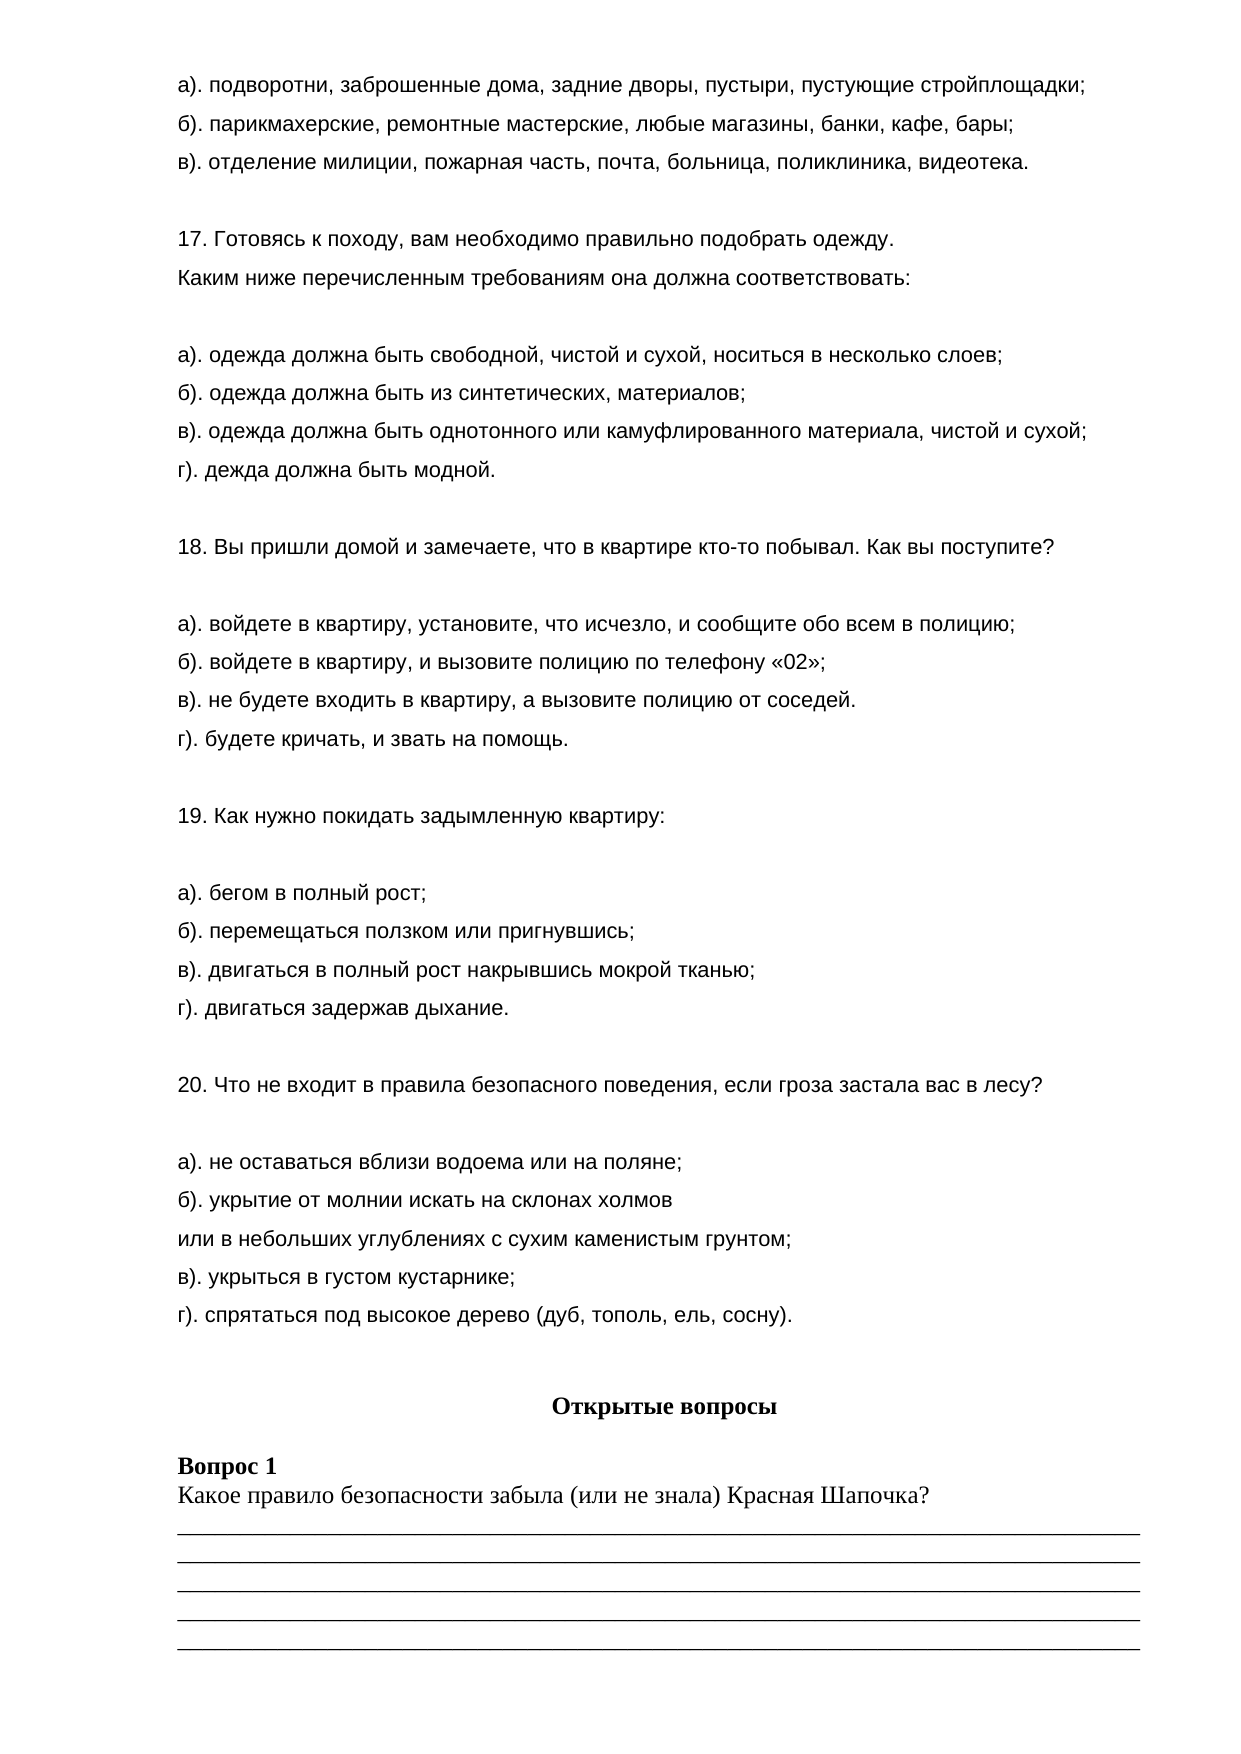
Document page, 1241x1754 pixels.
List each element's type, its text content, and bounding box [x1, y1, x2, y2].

text Открытые вопросы [177, 1366, 1152, 1420]
text Вопрос 1 Какое правило безопасности забыла (или не знала) Красная Шапочка? [177, 1451, 1152, 1509]
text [177, 59, 1152, 1366]
text _________________________________________________________________________________________________________________________________________________________________________________________________________________________________________________________________________________________________________________________________________________________________________________________________ [177, 1509, 1152, 1652]
